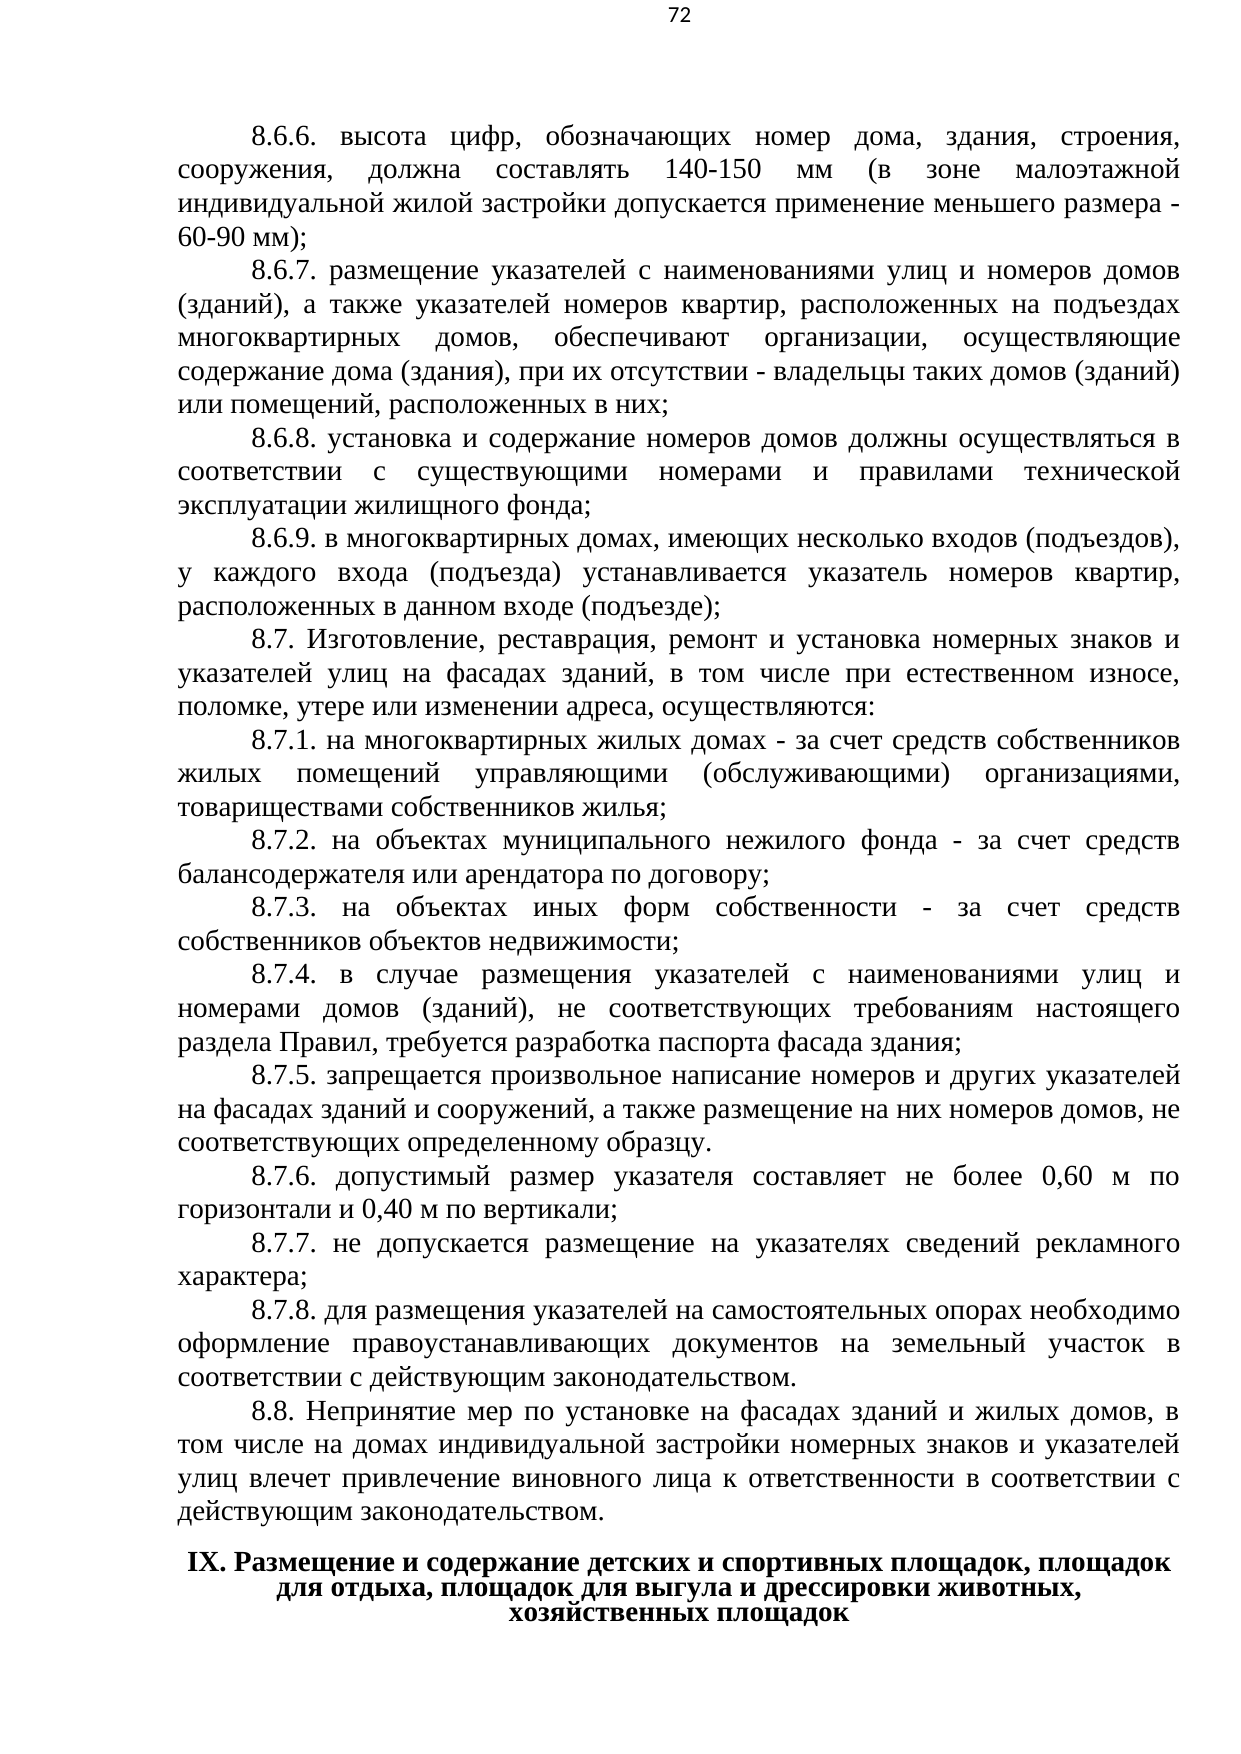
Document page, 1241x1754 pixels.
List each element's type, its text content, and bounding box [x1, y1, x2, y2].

text 8.7.4. в случае размещения указателей с наименованиями улиц и номерами домов (зданий), не соответствующих требованиям настоящего раздела Правил, требуется разработка паспорта фасада здания; [177, 957, 1181, 1057]
text 8.7.1. на многоквартирных жилых домах - за счет средств собственников жилых помещений управляющими (обслуживающими) организациями, товариществами собственников жилья; [177, 722, 1181, 822]
title IХ. Размещение и содержание детских и спортивных площадок, площадок для отдыха, площадок для выгула и дрессировки животных, хозяйственных площадок [177, 1552, 1181, 1627]
text 8.7. Изготовление, реставрация, ремонт и установка номерных знаков и указателей улиц на фасадах зданий, в том числе при естественном износе, поломке, утере или изменении адреса, осуществляются: [177, 621, 1181, 722]
text 8.6.7. размещение указателей с наименованиями улиц и номеров домов (зданий), а также указателей номеров квартир, расположенных на подъездах многоквартирных домов, обеспечивают организации, осуществляющие содержание дома (здания), при их отсутствии - владельцы таких домов (зданий) или помещений, расположенных в них; [177, 252, 1181, 420]
text 8.7.7. не допускается размещение на указателях сведений рекламного характера; [177, 1225, 1181, 1292]
text 8.7.5. запрещается произвольное написание номеров и других указателей на фасадах зданий и сооружений, а также размещение на них номеров домов, не соответствующих определенному образцу. [177, 1057, 1181, 1158]
text 8.7.6. допустимый размер указателя составляет не более 0,60 м по горизонтали и 0,40 м по вертикали; [177, 1158, 1181, 1225]
text 8.6.9. в многоквартирных домах, имеющих несколько входов (подъездов), у каждого входа (подъезда) устанавливается указатель номеров квартир, расположенных в данном входе (подъезде); [177, 521, 1181, 621]
text 8.6.8. установка и содержание номеров домов должны осуществляться в соответствии с существующими номерами и правилами технической эксплуатации жилищного фонда; [177, 420, 1181, 521]
text 8.6.6. высота цифр, обозначающих номер дома, здания, строения, сооружения, должна составлять 140-150 мм (в зоне малоэтажной индивидуальной жилой застройки допускается применение меньшего размера - 60-90 мм); [177, 118, 1181, 252]
text 8.7.3. на объектах иных форм собственности - за счет средств собственников объектов недвижимости; [177, 889, 1181, 957]
text 8.7.8. для размещения указателей на самостоятельных опорах необходимо оформление правоустанавливающих документов на земельный участок в соответствии с действующим законодательством. [177, 1292, 1181, 1393]
text 8.7.2. на объектах муниципального нежилого фонда - за счет средств балансодержателя или арендатора по договору; [177, 822, 1181, 889]
text 8.8. Непринятие мер по установке на фасадах зданий и жилых домов, в том числе на домах индивидуальной застройки номерных знаков и указателей улиц влечет привлечение виновного лица к ответственности в соответствии с действующим законодательством. [177, 1393, 1181, 1527]
